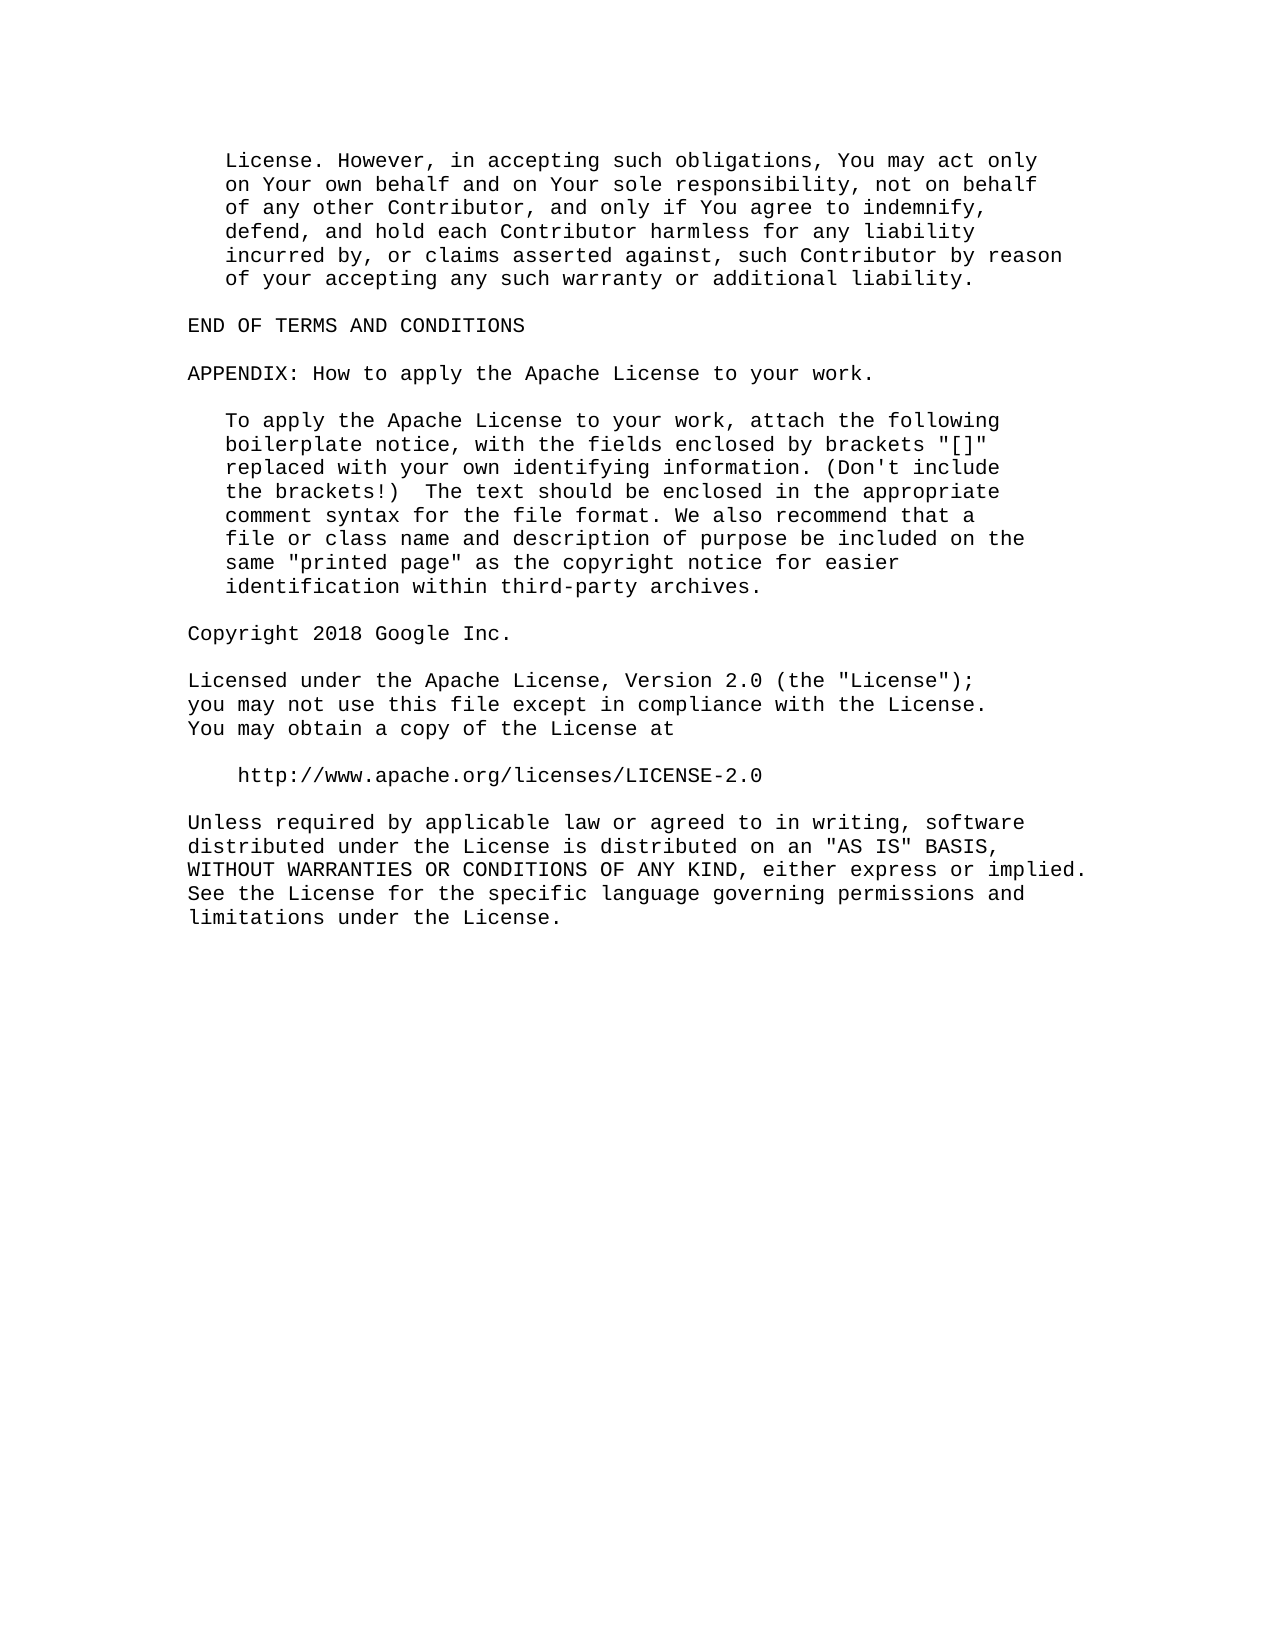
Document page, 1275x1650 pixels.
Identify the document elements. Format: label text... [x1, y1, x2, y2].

text Unless required by applicable law or agreed to in writing, software [150, 812, 1125, 836]
text distributed under the License is distributed on an "AS IS" BASIS, [150, 836, 1125, 859]
text incurred by, or claims asserted against, such Contributor by reason [150, 244, 1125, 268]
text Licensed under the Apache License, Version 2.0 (the "License"); [150, 670, 1125, 694]
text identification within third-party archives. [150, 576, 1125, 599]
text comment syntax for the file format. We also recommend that a [150, 505, 1125, 528]
text of any other Contributor, and only if You agree to indemnify, [150, 197, 1125, 221]
text limitations under the License. [150, 907, 1125, 930]
text file or class name and description of purpose be included on the [150, 528, 1125, 552]
text You may obtain a copy of the License at [150, 717, 1125, 741]
text the brackets!) The text should be enclosed in the appropriate [150, 481, 1125, 505]
text http://www.apache.org/licenses/LICENSE-2.0 [150, 765, 1125, 788]
text APPENDIX: How to apply the Apache License to your work. [150, 363, 1125, 386]
text defend, and hold each Contributor harmless for any liability [150, 221, 1125, 244]
text on Your own behalf and on Your sole responsibility, not on behalf [150, 174, 1125, 197]
text of your accepting any such warranty or additional liability. [150, 268, 1125, 292]
text See the License for the specific language governing permissions and [150, 883, 1125, 907]
text boilerplate notice, with the fields enclosed by brackets "[]" [150, 434, 1125, 457]
text you may not use this file except in compliance with the License. [150, 694, 1125, 717]
text END OF TERMS AND CONDITIONS [150, 316, 1125, 339]
text same "printed page" as the copyright notice for easier [150, 552, 1125, 576]
text Copyright 2018 Google Inc. [150, 623, 1125, 647]
text To apply the Apache License to your work, attach the following [150, 410, 1125, 434]
text replaced with your own identifying information. (Don't include [150, 457, 1125, 481]
text License. However, in accepting such obligations, You may act only [150, 150, 1125, 174]
text WITHOUT WARRANTIES OR CONDITIONS OF ANY KIND, either express or implied. [150, 859, 1125, 883]
